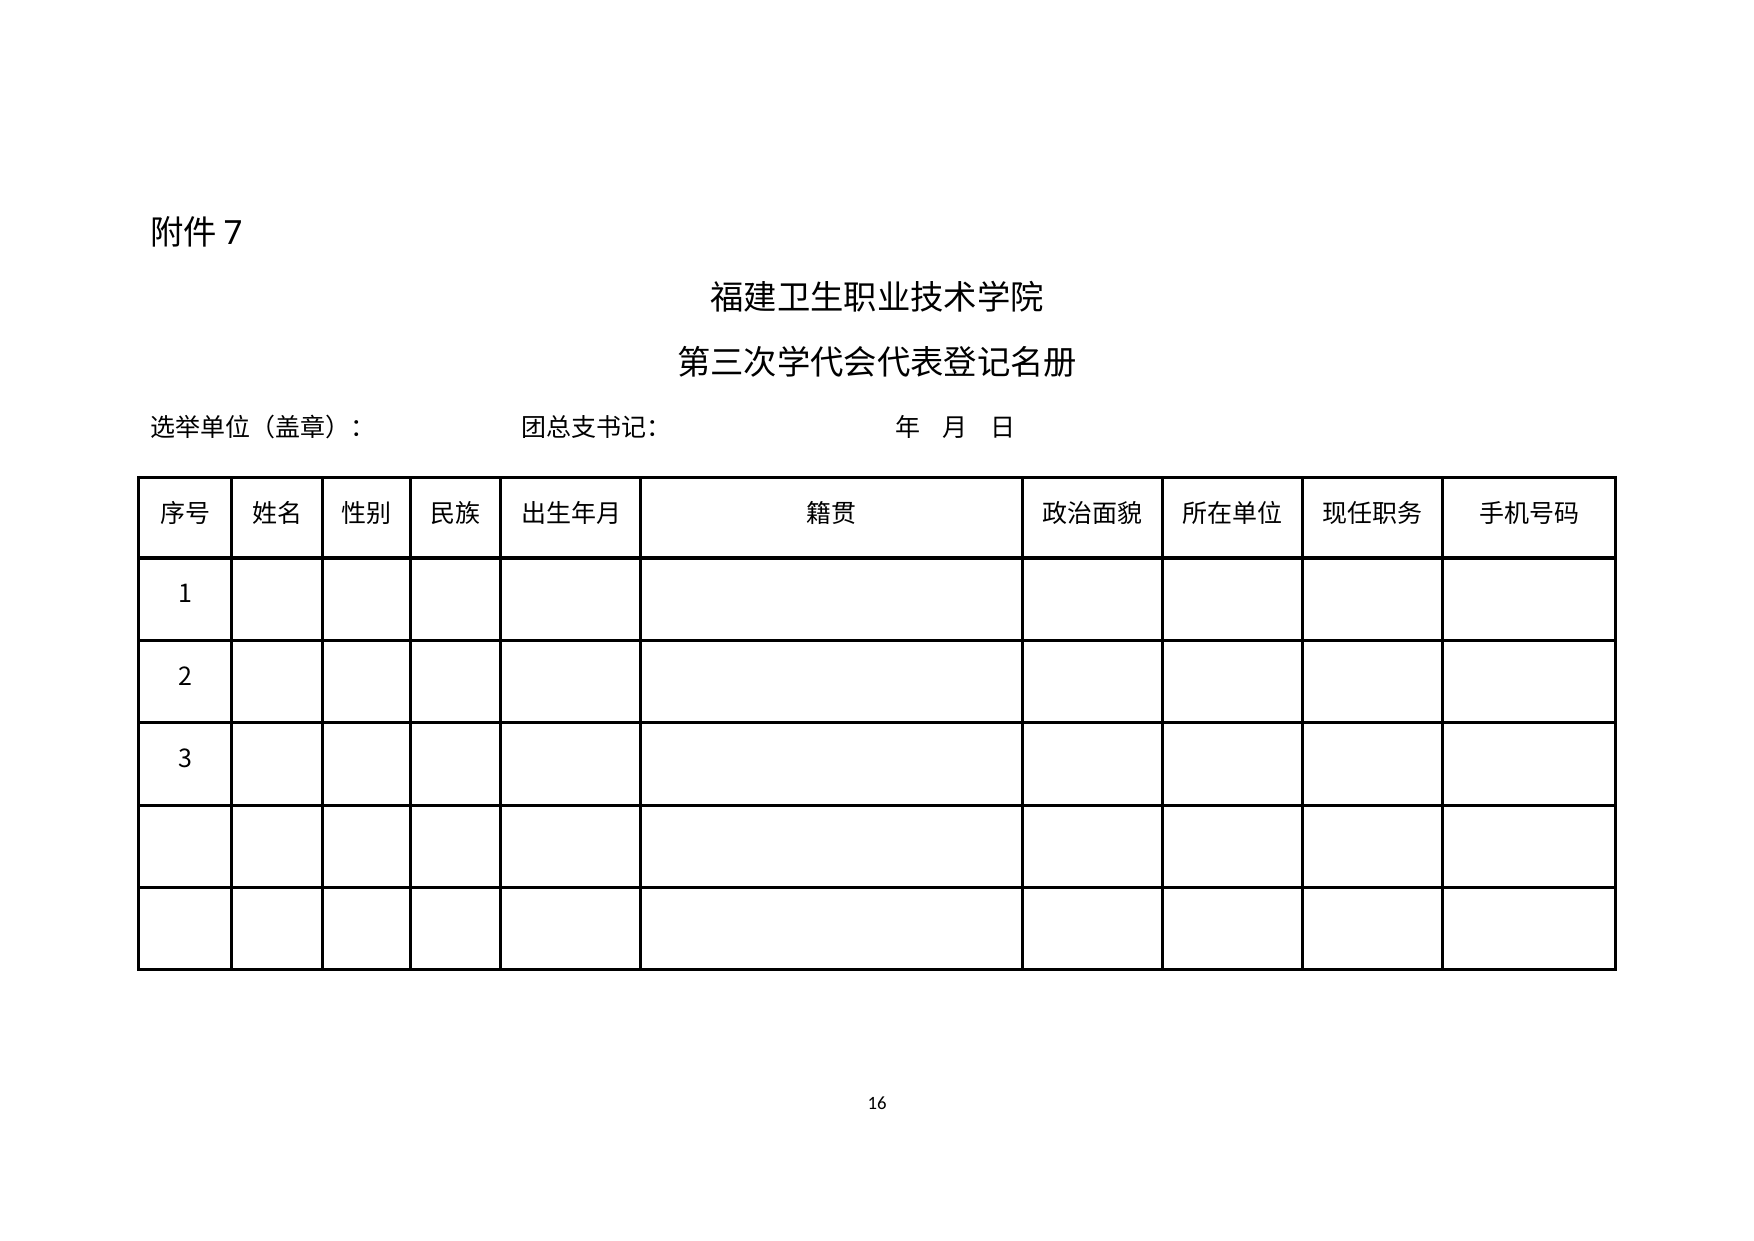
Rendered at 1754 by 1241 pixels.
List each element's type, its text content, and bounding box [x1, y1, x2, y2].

table_cell [502, 807, 639, 886]
table_cell [412, 807, 499, 886]
table_header 民族 [412, 479, 499, 556]
table_cell [1304, 807, 1441, 886]
table_cell [412, 560, 499, 639]
text 第三次学代会代表登记名册 [150, 328, 1604, 393]
table_cell [642, 807, 1021, 886]
table_cell [1164, 642, 1301, 721]
table_cell [233, 889, 321, 968]
table_cell [642, 560, 1021, 639]
table_cell [1304, 642, 1441, 721]
table_cell [1444, 560, 1614, 639]
table_cell [1444, 642, 1614, 721]
table_cell [233, 560, 321, 639]
table_header 所在单位 [1164, 479, 1301, 556]
table_header 出生年月 [502, 479, 639, 556]
table_cell [412, 889, 499, 968]
table_cell [233, 642, 321, 721]
table_cell [1304, 560, 1441, 639]
table_cell [1024, 807, 1161, 886]
table_cell [502, 560, 639, 639]
table_cell [642, 889, 1021, 968]
text 选举单位（盖章）： 团总支书记： 年 月 日 [150, 393, 1604, 458]
table_cell [502, 724, 639, 803]
table_cell [324, 724, 409, 803]
table_cell [140, 889, 230, 968]
table_header 序号 [140, 479, 230, 556]
table_cell [412, 724, 499, 803]
table_cell [1024, 889, 1161, 968]
table_cell [642, 642, 1021, 721]
table_cell 3 [140, 724, 230, 803]
table_cell [324, 889, 409, 968]
table_cell [1024, 560, 1161, 639]
table_cell 1 [140, 560, 230, 639]
table_cell [1304, 724, 1441, 803]
table_header 现任职务 [1304, 479, 1441, 556]
table_cell [1444, 724, 1614, 803]
table_header 性别 [324, 479, 409, 556]
table_cell [502, 642, 639, 721]
table_cell [1304, 889, 1441, 968]
table_cell [412, 642, 499, 721]
table_cell [233, 724, 321, 803]
table_cell [1164, 807, 1301, 886]
table_cell 2 [140, 642, 230, 721]
table_cell [233, 807, 321, 886]
table_cell [502, 889, 639, 968]
text 福建卫生职业技术学院 [150, 263, 1604, 328]
table_cell [1444, 807, 1614, 886]
table_cell [324, 807, 409, 886]
table_cell [1444, 889, 1614, 968]
table_cell [140, 807, 230, 886]
table_cell [324, 560, 409, 639]
table_header 姓名 [233, 479, 321, 556]
table_cell [1164, 724, 1301, 803]
table_cell [1024, 724, 1161, 803]
table_header 手机号码 [1444, 479, 1614, 556]
table_header 政治面貌 [1024, 479, 1161, 556]
table_cell [324, 642, 409, 721]
text 附件7 [150, 198, 1604, 263]
table_cell [1164, 560, 1301, 639]
table_header 籍贯 [642, 479, 1021, 556]
table_cell [642, 724, 1021, 803]
table_cell [1024, 642, 1161, 721]
table_cell [1164, 889, 1301, 968]
